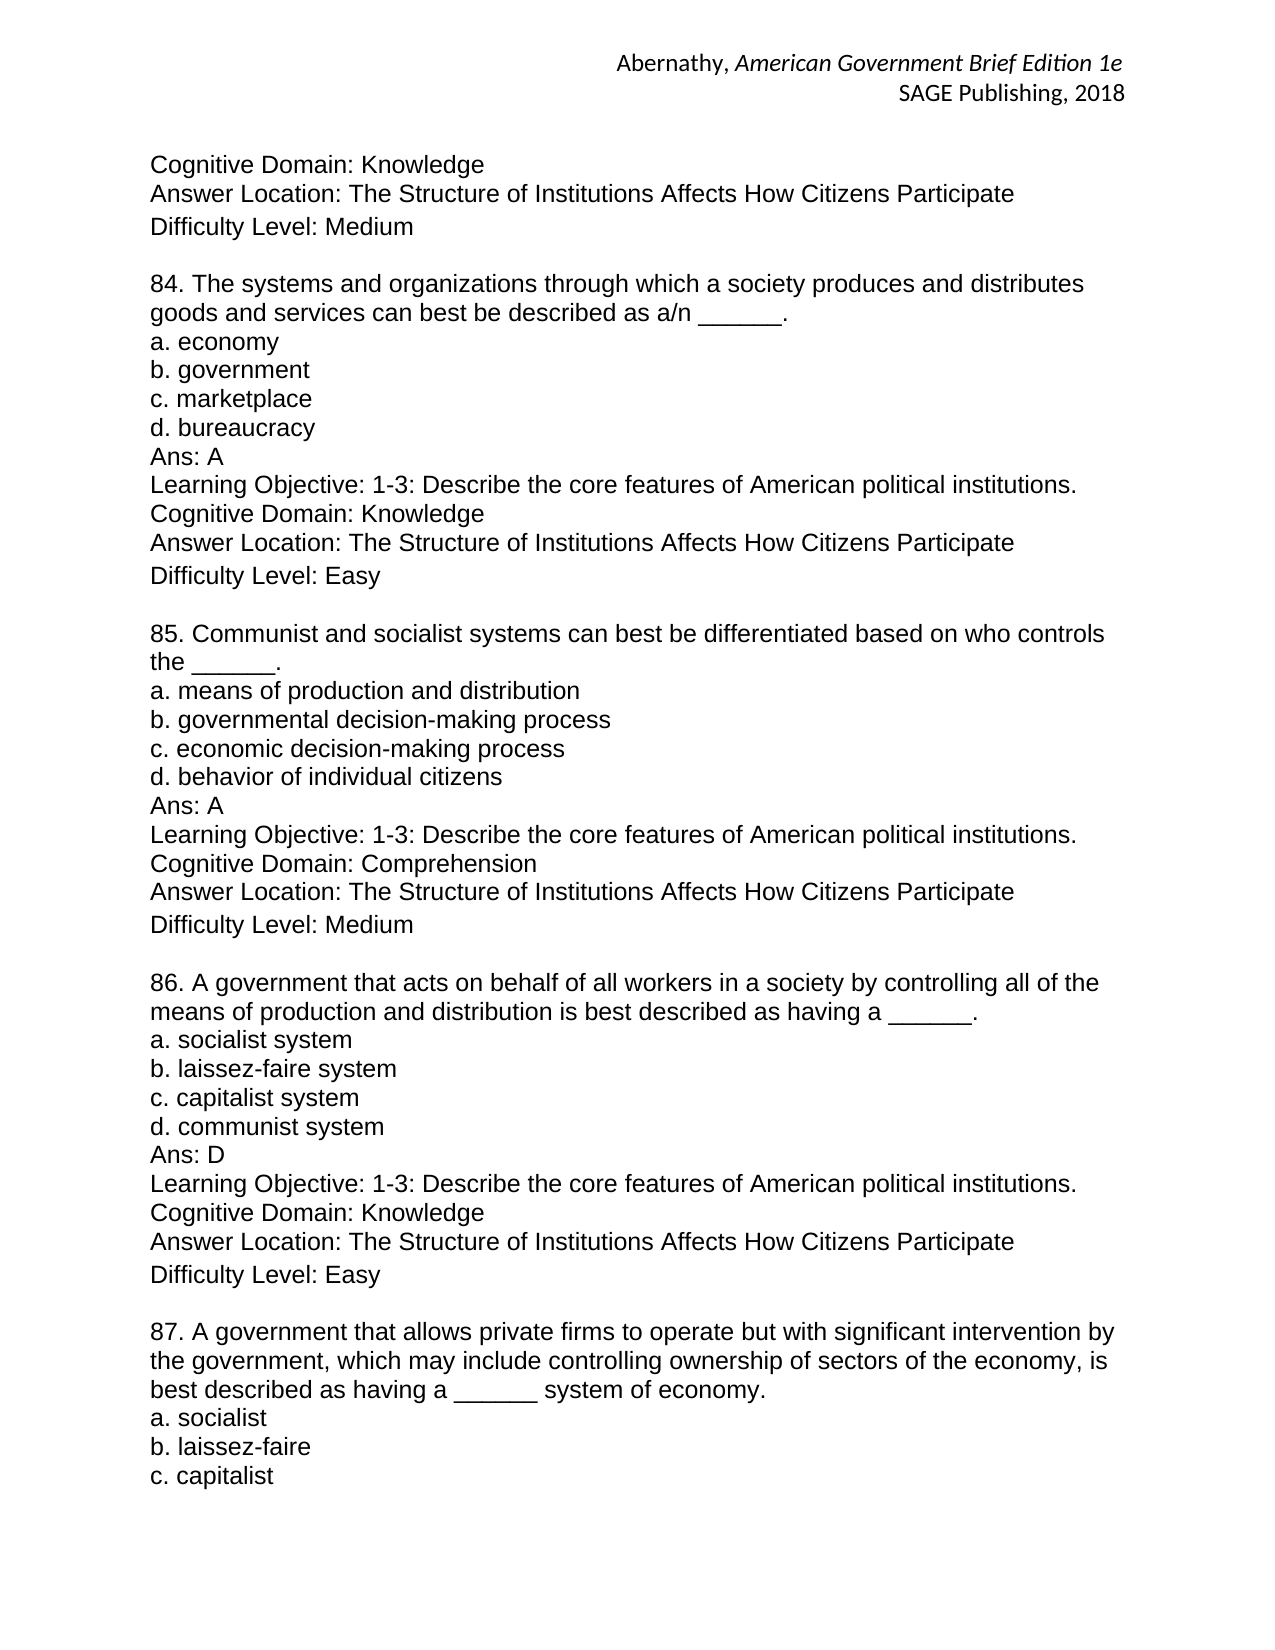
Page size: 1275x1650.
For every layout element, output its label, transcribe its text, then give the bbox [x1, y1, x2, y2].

text Ans: A [150, 442, 1125, 471]
text c. capitalist [150, 1461, 1125, 1489]
text a. socialist [150, 1403, 1125, 1432]
text Learning Objective: 1-3: Describe the core features of American political institutions. [150, 820, 1125, 848]
text Cognitive Domain: Knowledge [150, 1198, 1125, 1227]
text Difficulty Level: Easy [150, 1259, 1125, 1288]
text d. bureaucracy [150, 413, 1125, 442]
text Cognitive Domain: Comprehension [150, 848, 1125, 877]
text c. marketplace [150, 384, 1125, 413]
text Answer Location: The Structure of Institutions Affects How Citizens Participate [150, 1227, 1125, 1255]
text 86. A government that acts on behalf of all workers in a society by controlling all of the means of production and distribution is best described as having a ______. [150, 968, 1125, 1025]
text Ans: D [150, 1140, 1125, 1169]
text Answer Location: The Structure of Institutions Affects How Citizens Participate [150, 179, 1125, 207]
text 87. A government that allows private firms to operate but with significant intervention by the government, which may include controlling ownership of sectors of the economy, is best described as having a ______ system of economy. [150, 1317, 1125, 1403]
text b. laissez-faire [150, 1432, 1125, 1461]
text b. laissez-faire system [150, 1054, 1125, 1083]
text Answer Location: The Structure of Institutions Affects How Citizens Participate [150, 528, 1125, 557]
text b. governmental decision-making process [150, 705, 1125, 733]
text Learning Objective: 1-3: Describe the core features of American political institutions. [150, 1169, 1125, 1198]
text b. government [150, 356, 1125, 384]
text c. economic decision-making process [150, 733, 1125, 762]
text 84. The systems and organizations through which a society produces and distributes goods and services can best be described as a/n ______. [150, 269, 1125, 327]
text a. economy [150, 327, 1125, 356]
text Difficulty Level: Easy [150, 561, 1125, 590]
text Difficulty Level: Medium [150, 910, 1125, 939]
text c. capitalist system [150, 1083, 1125, 1112]
text Learning Objective: 1-3: Describe the core features of American political institutions. [150, 471, 1125, 499]
text a. means of production and distribution [150, 676, 1125, 705]
text Cognitive Domain: Knowledge [150, 150, 1125, 179]
text d. communist system [150, 1112, 1125, 1140]
text Ans: A [150, 791, 1125, 820]
text Difficulty Level: Medium [150, 212, 1125, 241]
text 85. Communist and socialist systems can best be differentiated based on who controls the ______. [150, 618, 1125, 676]
text Answer Location: The Structure of Institutions Affects How Citizens Participate [150, 877, 1125, 906]
text a. socialist system [150, 1025, 1125, 1054]
text d. behavior of individual citizens [150, 762, 1125, 791]
text Cognitive Domain: Knowledge [150, 499, 1125, 528]
